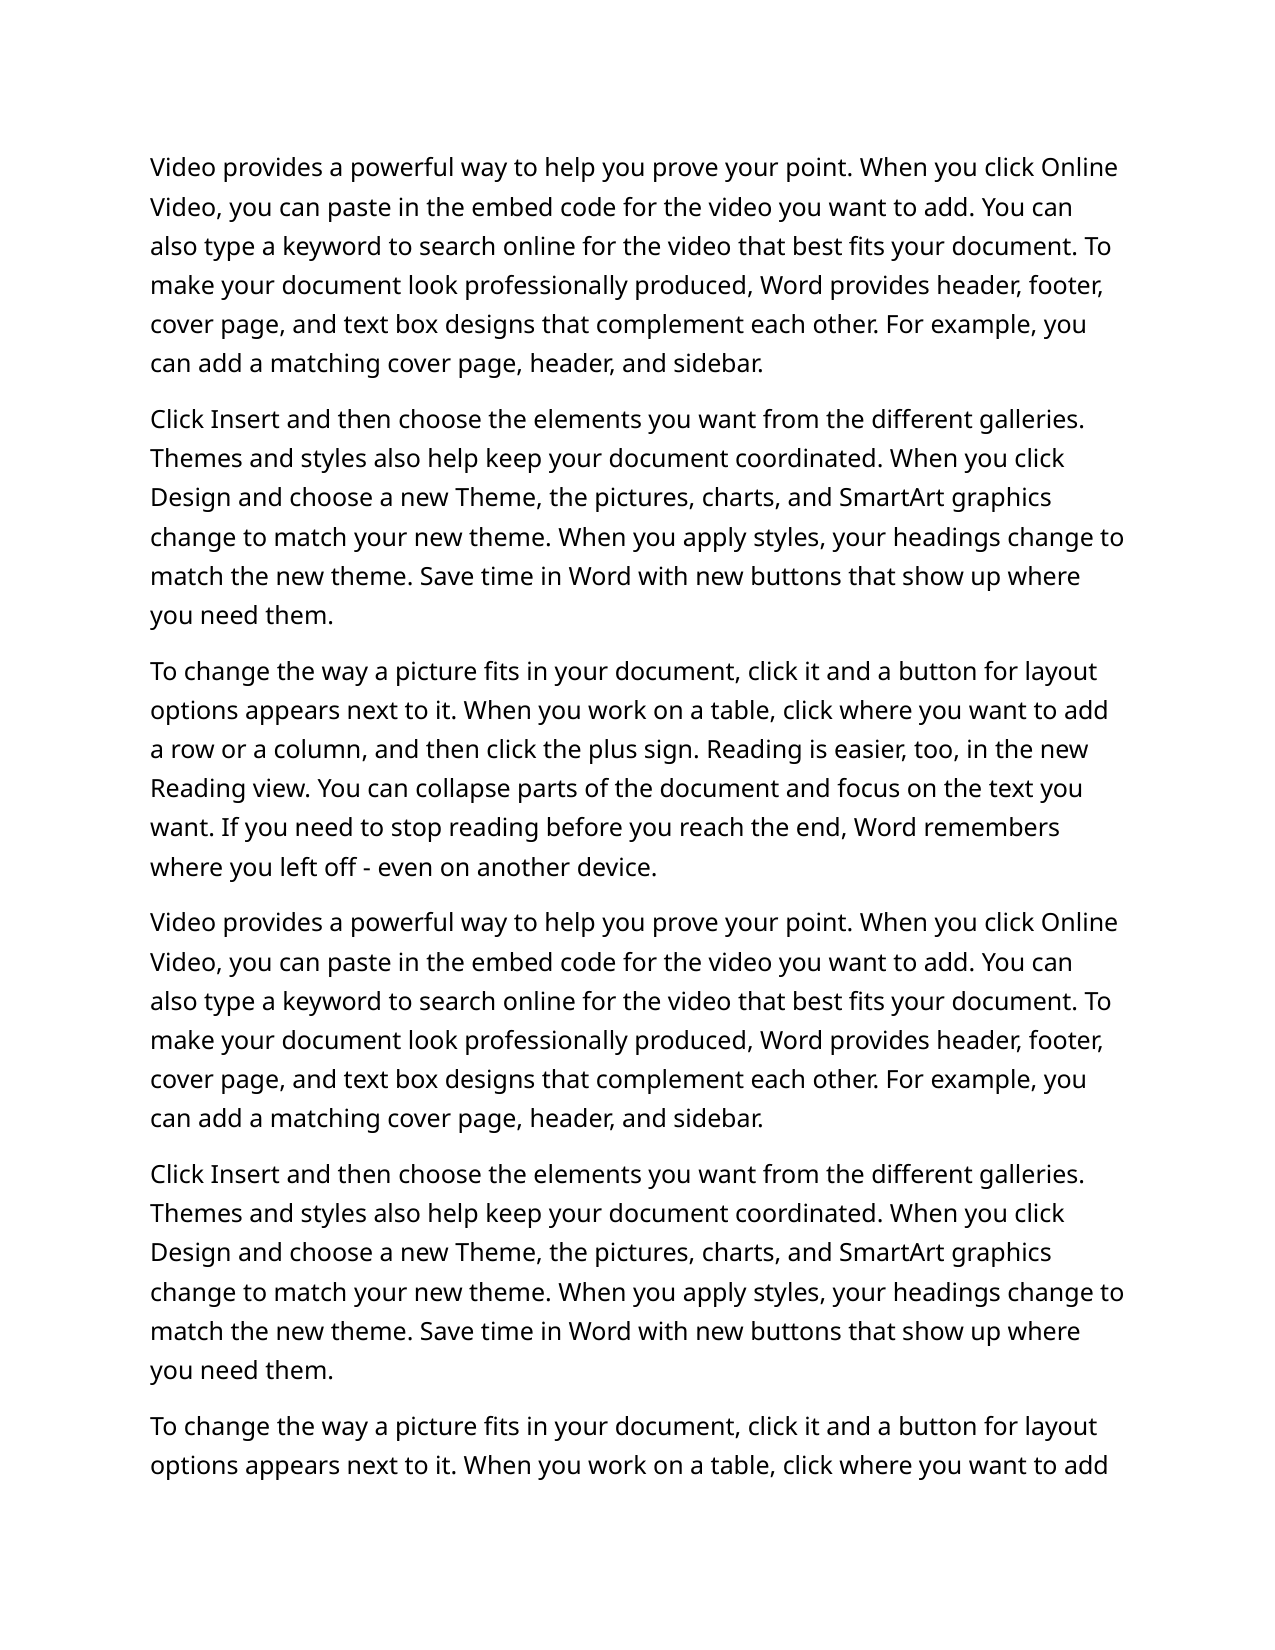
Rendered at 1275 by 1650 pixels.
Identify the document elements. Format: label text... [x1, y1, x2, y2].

text Video provides a powerful way to help you prove your point. When you click Online Video, you can paste in the embed code for the video you want to add. You can also type a keyword to search online for the video that best fits your document. To make your document look professionally produced, Word provides header, footer, cover page, and text box designs that complement each other. For example, you can add a matching cover page, header, and sidebar. [150, 905, 1125, 1135]
text Video provides a powerful way to help you prove your point. When you click Online Video, you can paste in the embed code for the video you want to add. You can also type a keyword to search online for the video that best fits your document. To make your document look professionally produced, Word provides header, footer, cover page, and text box designs that complement each other. For example, you can add a matching cover page, header, and sidebar. [150, 150, 1125, 380]
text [150, 1408, 1125, 1482]
